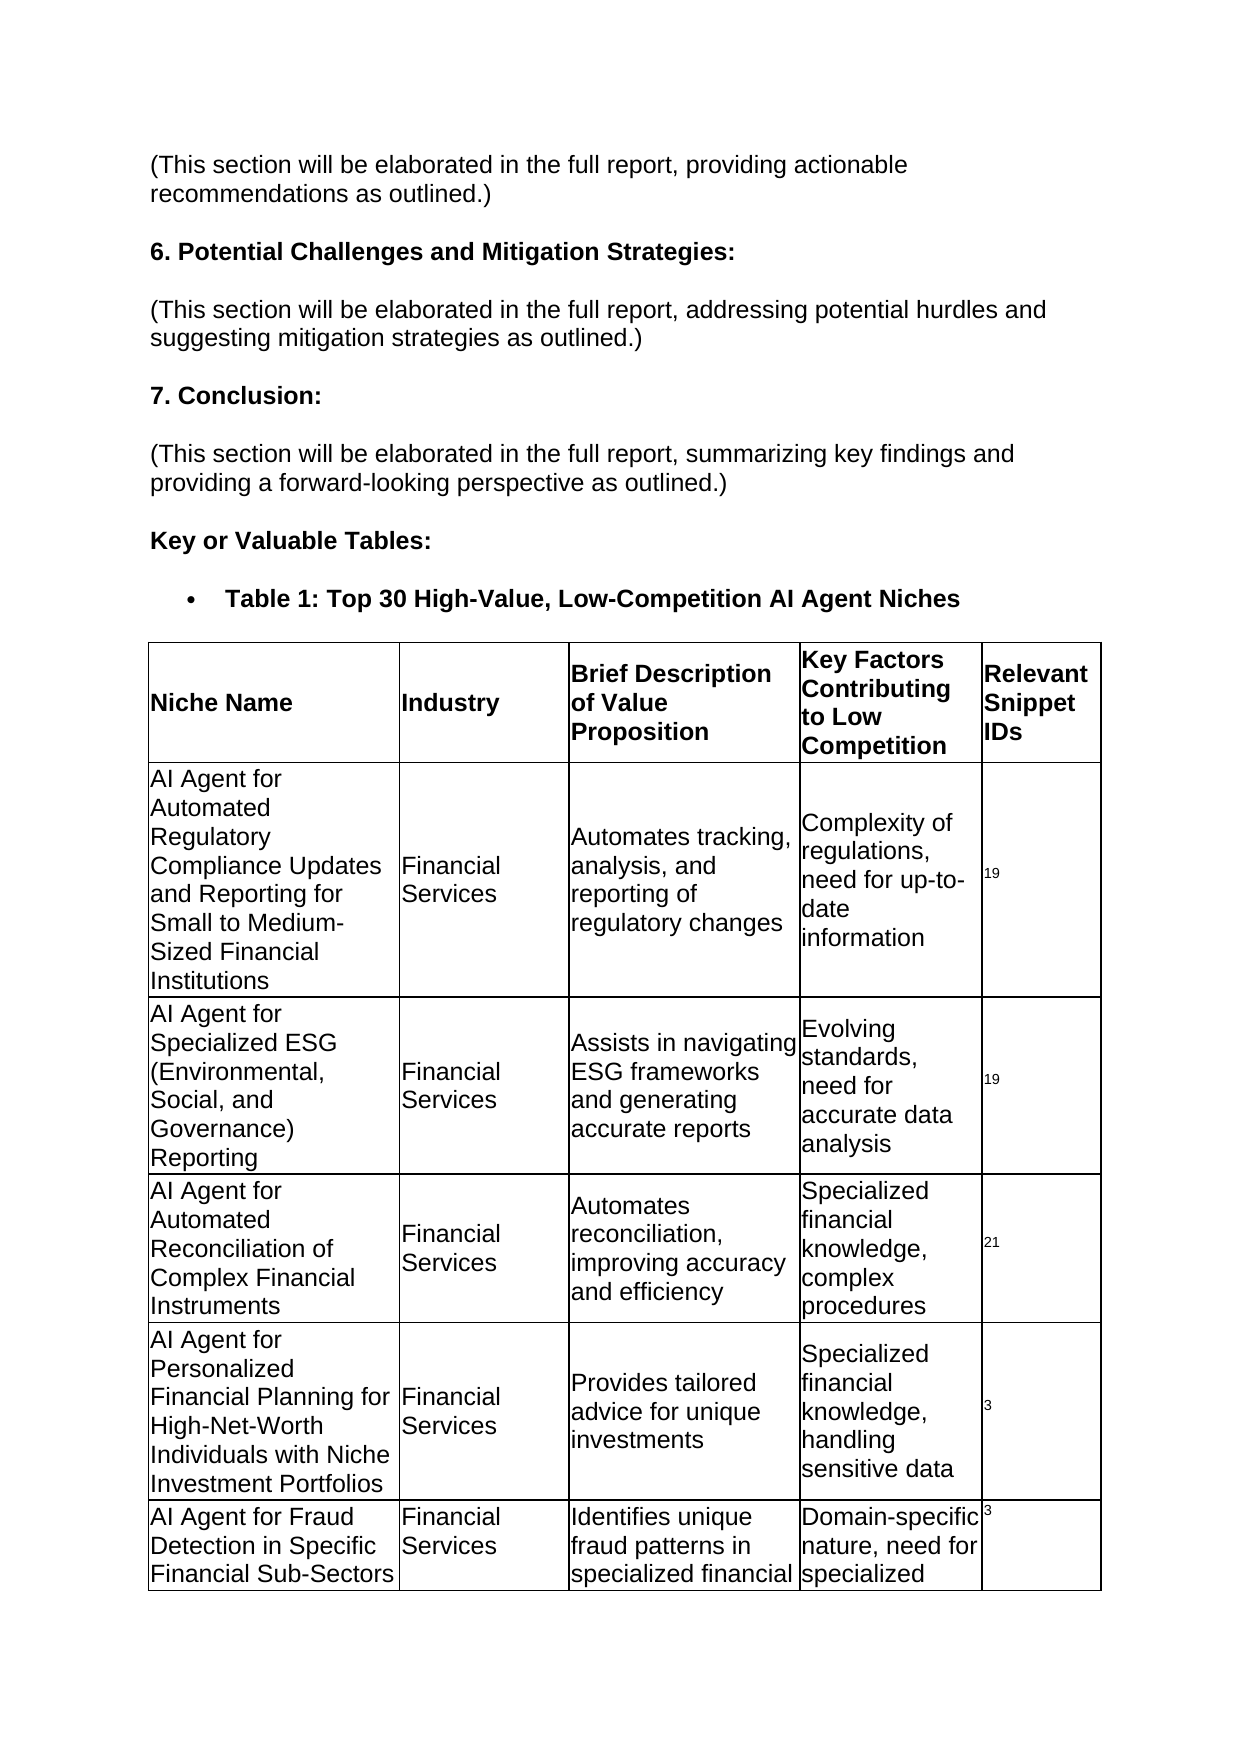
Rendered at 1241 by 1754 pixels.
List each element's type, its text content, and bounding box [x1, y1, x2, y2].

table_cell Financial Services [400, 1501, 568, 1590]
table_cell Automates tracking, analysis, and reporting of regulatory changes [570, 763, 799, 996]
text Key or Valuable Tables: [150, 526, 1090, 554]
table_cell 21 [983, 1175, 1100, 1322]
table_cell 19 [983, 998, 1100, 1173]
table_cell AI Agent for Specialized ESG (Environmental, Social, and Governance) Reporting [149, 998, 399, 1173]
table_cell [801, 1501, 981, 1590]
text (This section will be elaborated in the full report, providing actionable recommendations as outlined.) [150, 150, 1090, 207]
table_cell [149, 1501, 399, 1590]
text (This section will be elaborated in the full report, addressing potential hurdles and suggesting mitigation strategies as outlined.) [150, 294, 1090, 352]
table_cell AI Agent for Automated Regulatory Compliance Updates and Reporting for Small to Medium-Sized Financial Institutions [149, 763, 399, 996]
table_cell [570, 1501, 799, 1590]
table_header Relevant Snippet IDs [983, 643, 1100, 761]
table_cell Financial Services [400, 1175, 568, 1322]
table_header Brief Description of Value Proposition [570, 643, 799, 761]
table_cell Evolving standards, need for accurate data analysis [801, 998, 981, 1173]
table_cell Provides tailored advice for unique investments [570, 1323, 799, 1499]
table_cell Automates reconciliation, improving accuracy and efficiency [570, 1175, 799, 1322]
list Table 1: Top 30 High-Value, Low-Competition AI Agent Niches [187, 584, 1090, 612]
table_cell Specialized financial knowledge, complex procedures [801, 1175, 981, 1322]
table_cell Financial Services [400, 1323, 568, 1499]
table_cell Financial Services [400, 763, 568, 996]
table_cell Assists in navigating ESG frameworks and generating accurate reports [570, 998, 799, 1173]
text (This section will be elaborated in the full report, summarizing key findings and providing a forward-looking perspective as outlined.) [150, 439, 1090, 497]
text 7. Conclusion: [150, 381, 1090, 410]
text 6. Potential Challenges and Mitigation Strategies: [150, 237, 1090, 265]
table_cell Complexity of regulations, need for up-to-date information [801, 763, 981, 996]
table_cell Financial Services [400, 998, 568, 1173]
table_cell 3 [983, 1501, 1100, 1590]
table_header Niche Name [149, 643, 399, 761]
table_cell 19 [983, 763, 1100, 996]
table_cell 3 [983, 1323, 1100, 1499]
table_cell Specialized financial knowledge, handling sensitive data [801, 1323, 981, 1499]
table_cell AI Agent for Automated Reconciliation of Complex Financial Instruments [149, 1175, 399, 1322]
table_header Key Factors Contributing to Low Competition [801, 643, 981, 761]
table_header Industry [400, 643, 568, 761]
table_cell AI Agent for Personalized Financial Planning for High-Net-Worth Individuals with Niche Investment Portfolios [149, 1323, 399, 1499]
